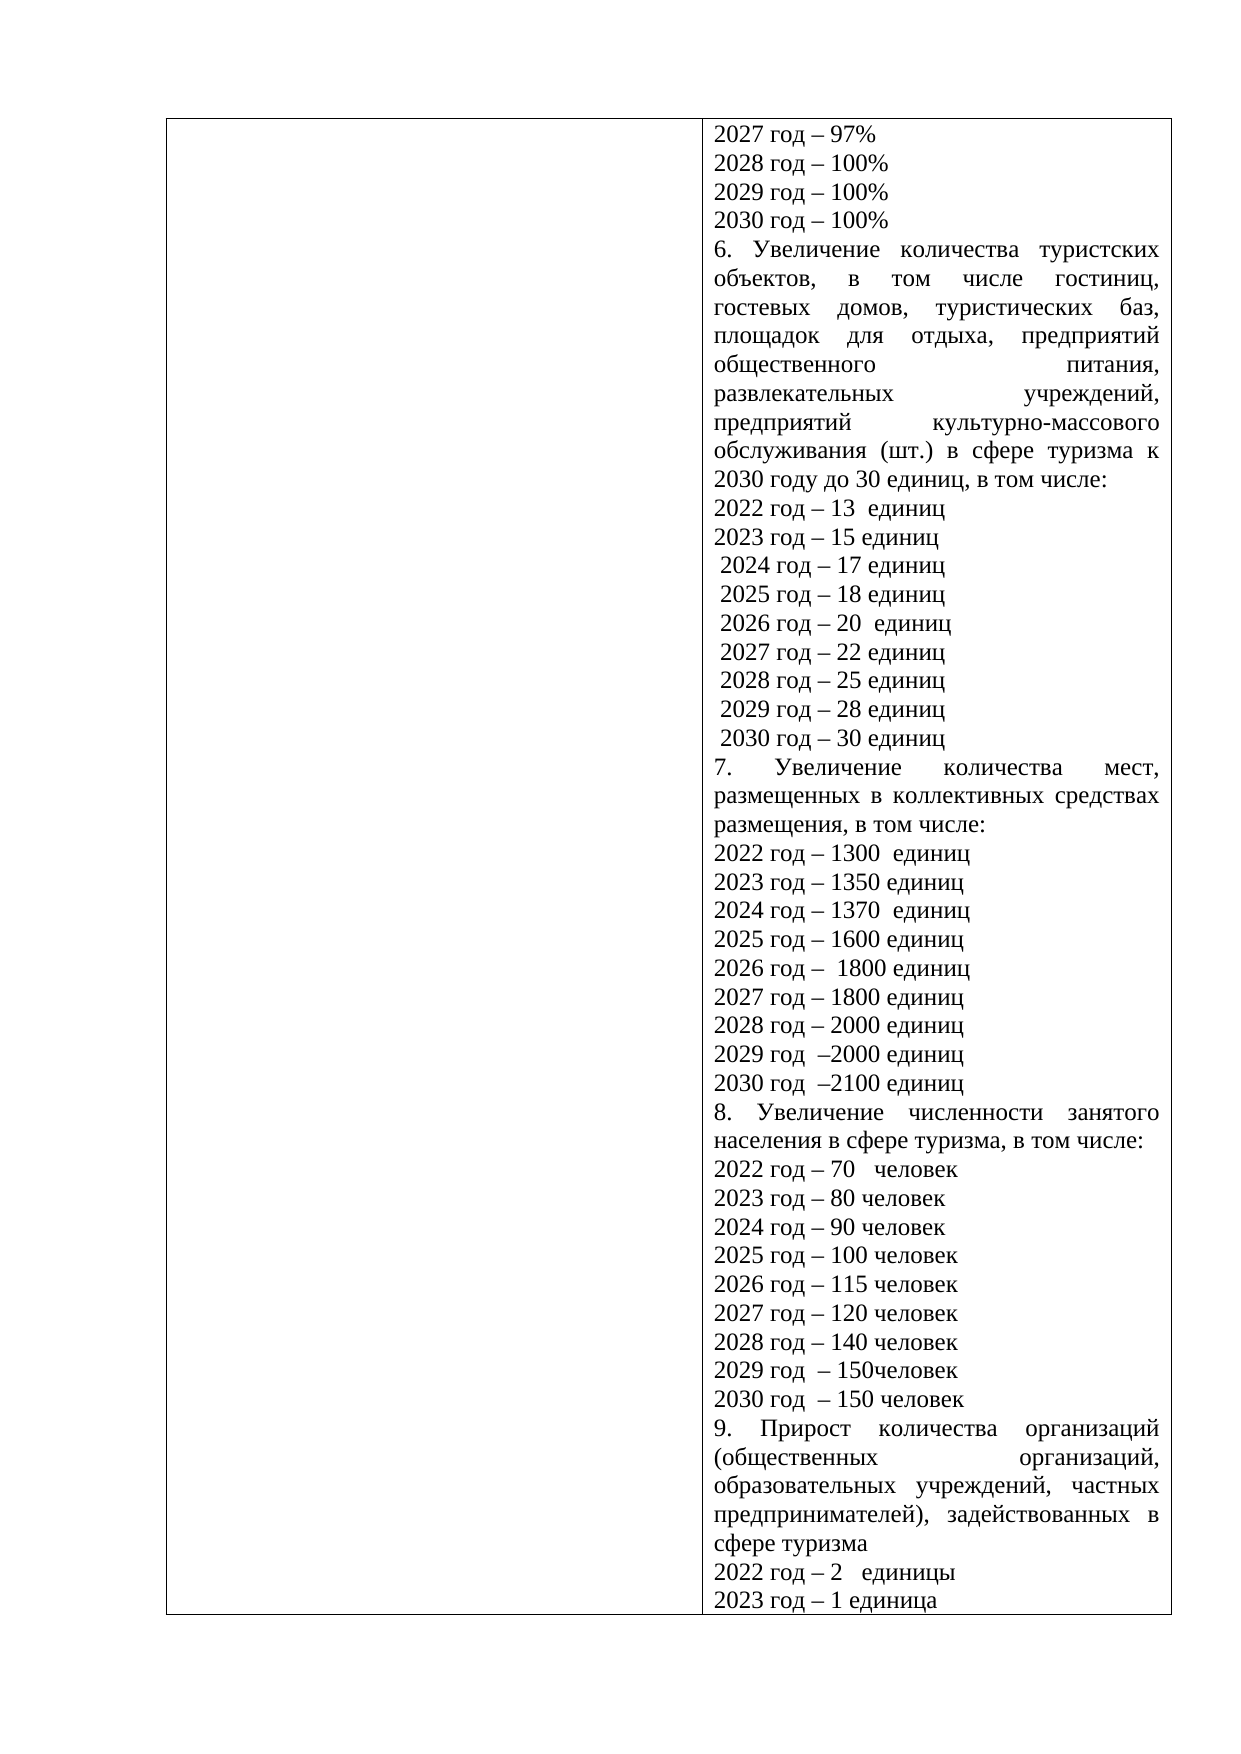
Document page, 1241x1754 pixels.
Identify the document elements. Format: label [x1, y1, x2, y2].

table_cell [703, 119, 1171, 1614]
table_cell [167, 119, 702, 1614]
